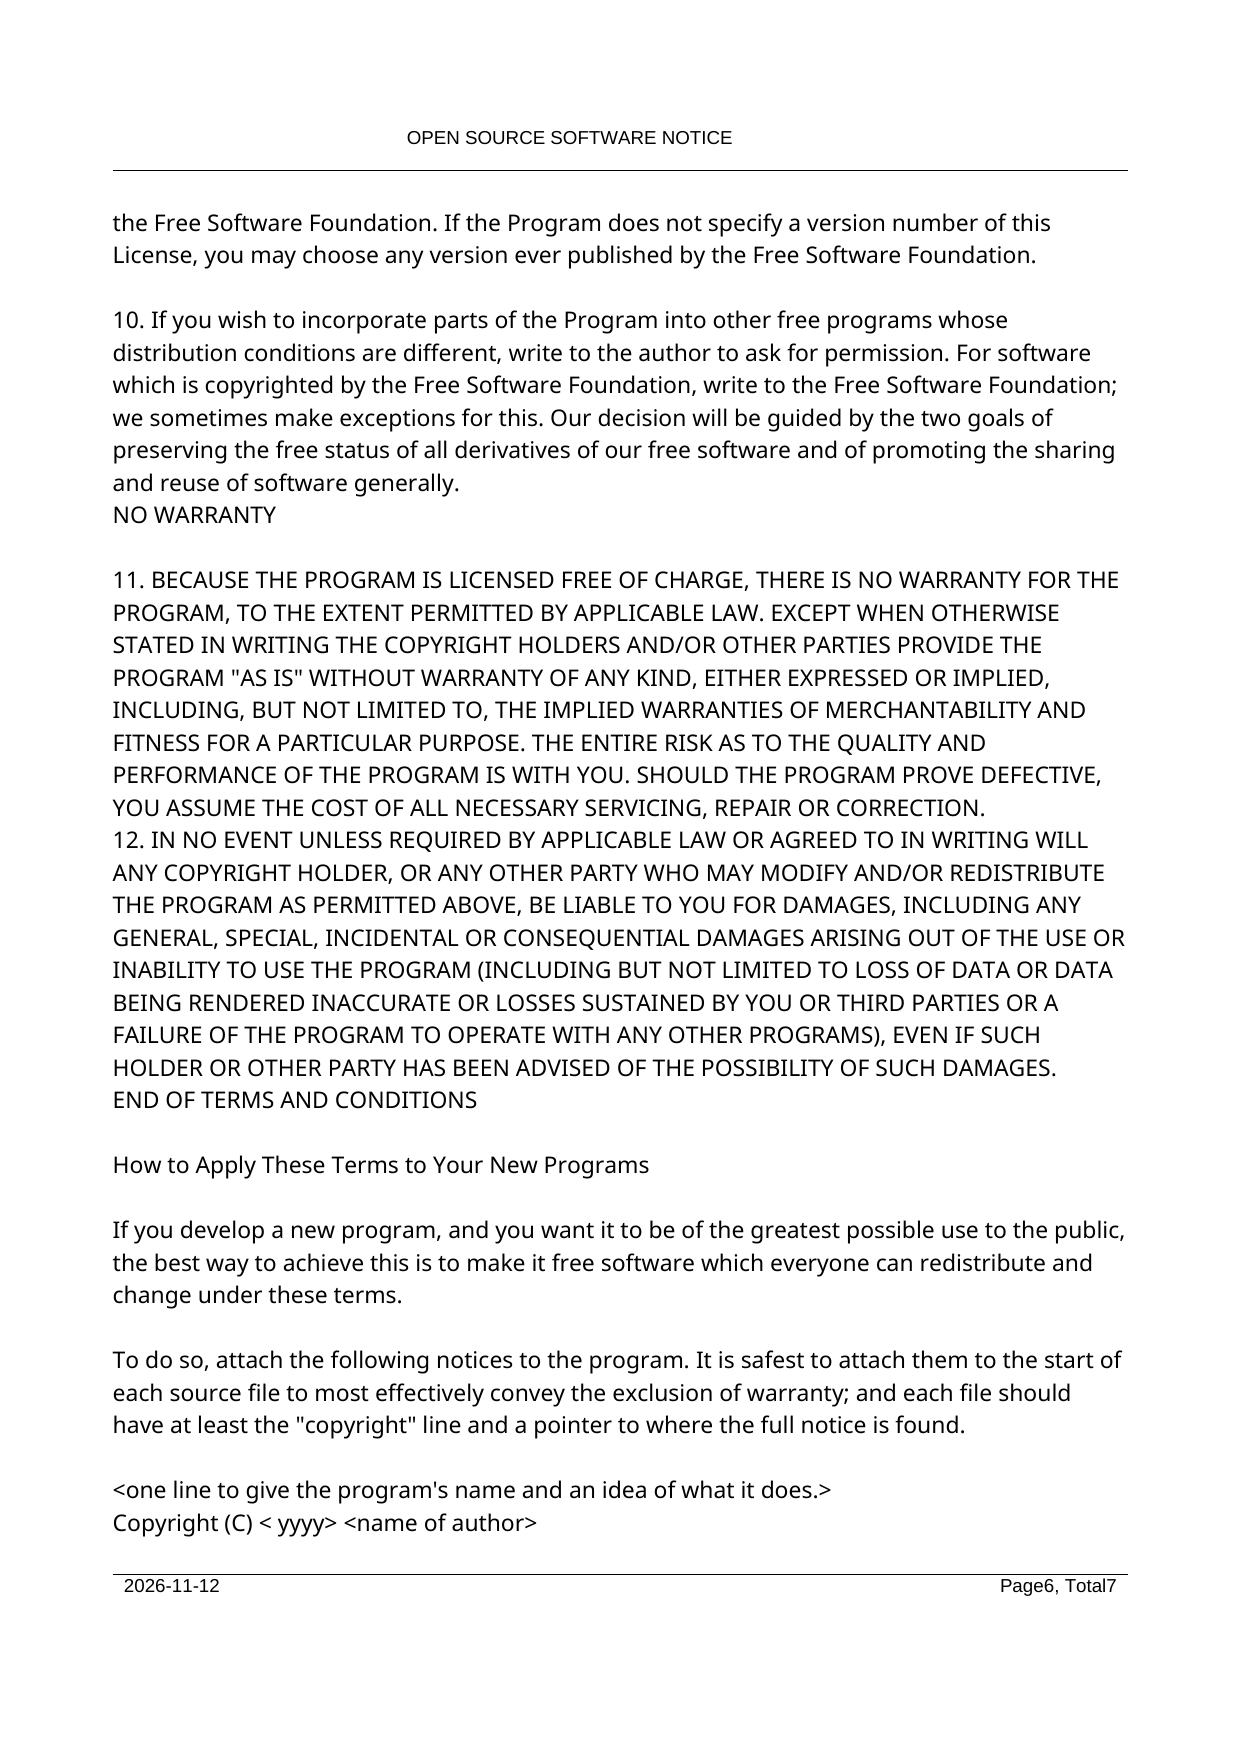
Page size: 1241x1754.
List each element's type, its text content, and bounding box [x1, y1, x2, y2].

text To do so, attach the following notices to the program. It is safest to attach them to the start of each source file to most effectively convey the exclusion of warranty; and each file should have at least the "copyright" line and a pointer to where the full notice is found. [112, 1344, 1128, 1441]
text 11. BECAUSE THE PROGRAM IS LICENSED FREE OF CHARGE, THERE IS NO WARRANTY FOR THE PROGRAM, TO THE EXTENT PERMITTED BY APPLICABLE LAW. EXCEPT WHEN OTHERWISE STATED IN WRITING THE COPYRIGHT HOLDERS AND/OR OTHER PARTIES PROVIDE THE PROGRAM "AS IS" WITHOUT WARRANTY OF ANY KIND, EITHER EXPRESSED OR IMPLIED, INCLUDING, BUT NOT LIMITED TO, THE IMPLIED WARRANTIES OF MERCHANTABILITY AND FITNESS FOR A PARTICULAR PURPOSE. THE ENTIRE RISK AS TO THE QUALITY AND PERFORMANCE OF THE PROGRAM IS WITH YOU. SHOULD THE PROGRAM PROVE DEFECTIVE, YOU ASSUME THE COST OF ALL NECESSARY SERVICING, REPAIR OR CORRECTION. [112, 564, 1128, 824]
text 10. If you wish to incorporate parts of the Program into other free programs whose distribution conditions are different, write to the author to ask for permission. For software which is copyrighted by the Free Software Foundation, write to the Free Software Foundation; we sometimes make exceptions for this. Our decision will be guided by the two goals of preserving the free status of all derivatives of our free software and of promoting the sharing and reuse of software generally. [112, 304, 1128, 499]
text Copyright (C) < yyyy> <name of author> [112, 1506, 1128, 1539]
text 12. IN NO EVENT UNLESS REQUIRED BY APPLICABLE LAW OR AGREED TO IN WRITING WILL ANY COPYRIGHT HOLDER, OR ANY OTHER PARTY WHO MAY MODIFY AND/OR REDISTRIBUTE THE PROGRAM AS PERMITTED ABOVE, BE LIABLE TO YOU FOR DAMAGES, INCLUDING ANY GENERAL, SPECIAL, INCIDENTAL OR CONSEQUENTIAL DAMAGES ARISING OUT OF THE USE OR INABILITY TO USE THE PROGRAM (INCLUDING BUT NOT LIMITED TO LOSS OF DATA OR DATA BEING RENDERED INACCURATE OR LOSSES SUSTAINED BY YOU OR THIRD PARTIES OR A FAILURE OF THE PROGRAM TO OPERATE WITH ANY OTHER PROGRAMS), EVEN IF SUCH HOLDER OR OTHER PARTY HAS BEEN ADVISED OF THE POSSIBILITY OF SUCH DAMAGES. [112, 824, 1128, 1084]
text How to Apply These Terms to Your New Programs [112, 1149, 1128, 1181]
text NO WARRANTY [112, 499, 1128, 531]
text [112, 206, 1128, 271]
text END OF TERMS AND CONDITIONS [112, 1084, 1128, 1116]
text If you develop a new program, and you want it to be of the greatest possible use to the public, the best way to achieve this is to make it free software which everyone can redistribute and change under these terms. [112, 1214, 1128, 1311]
text <one line to give the program's name and an idea of what it does.> [112, 1474, 1128, 1506]
